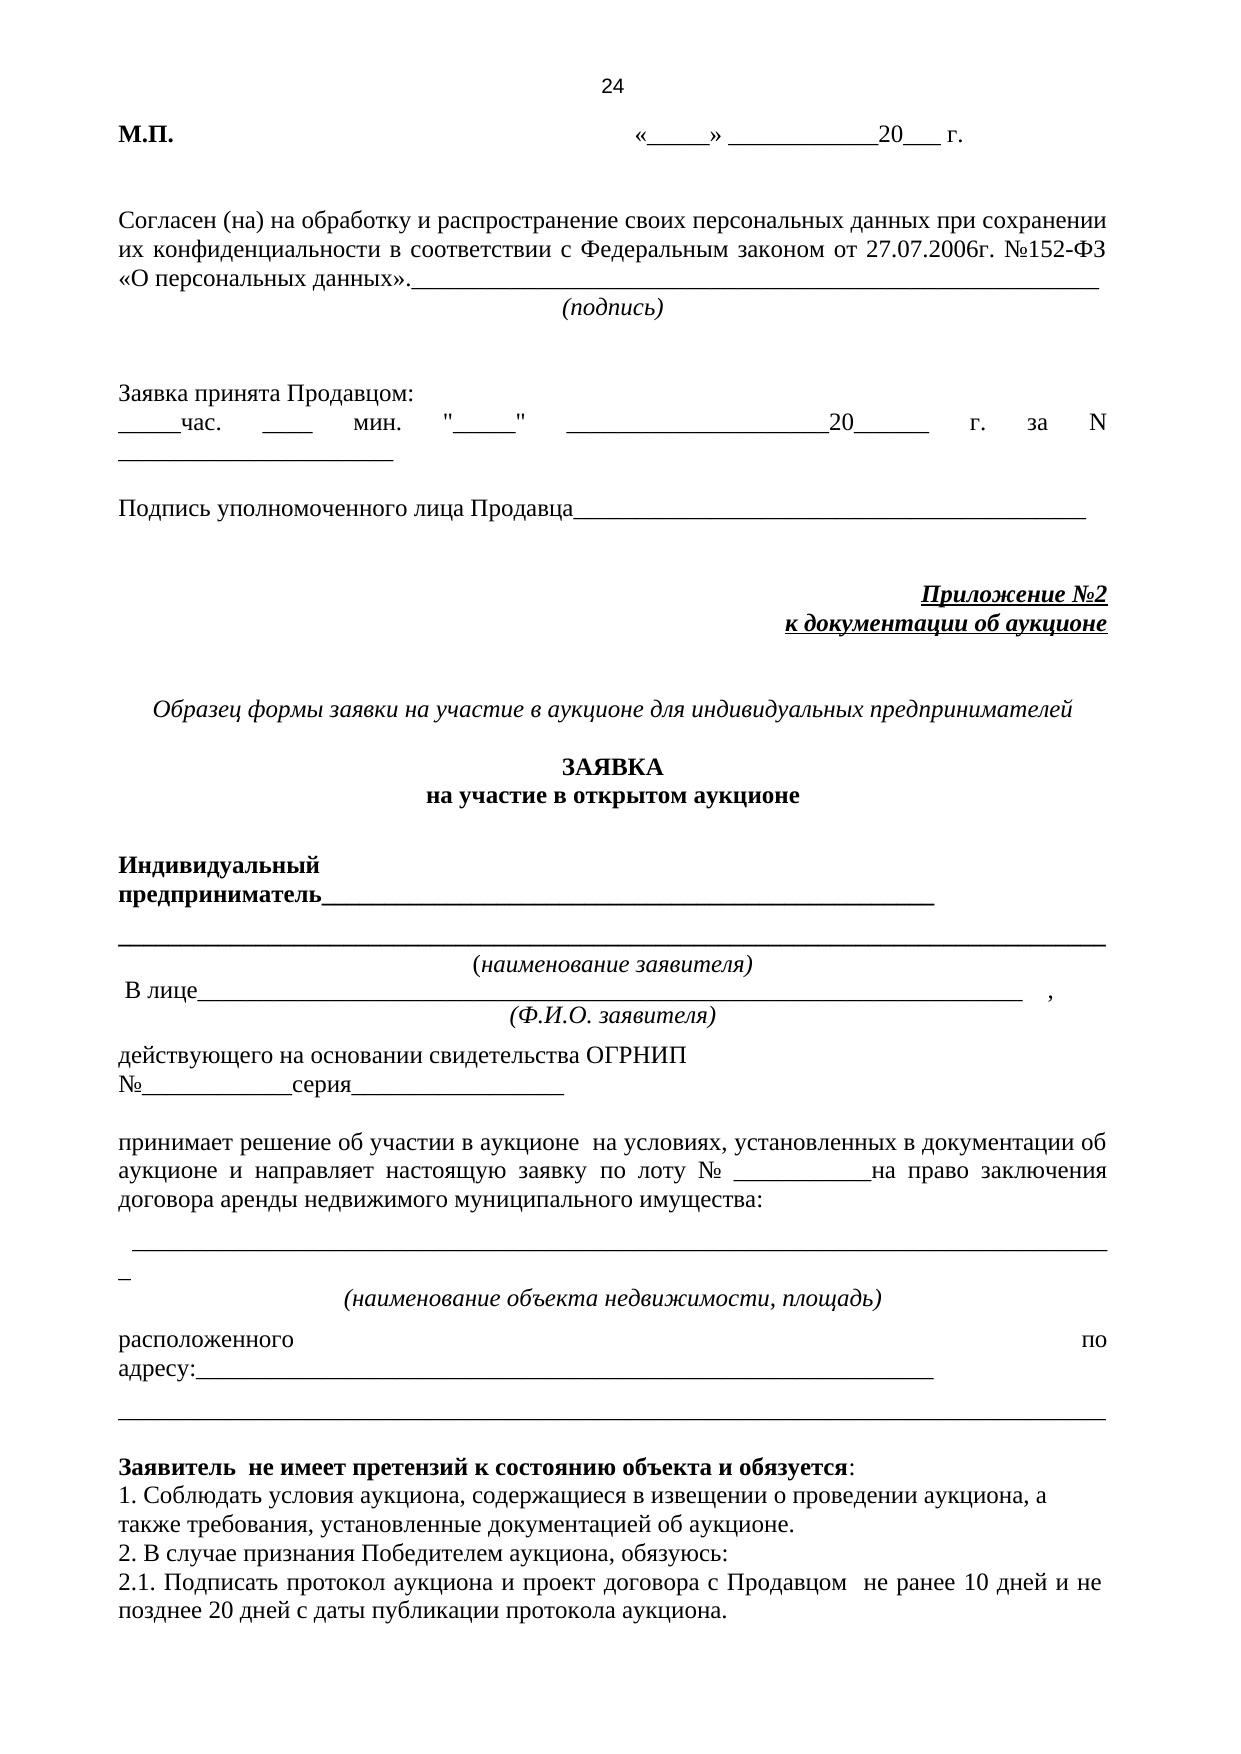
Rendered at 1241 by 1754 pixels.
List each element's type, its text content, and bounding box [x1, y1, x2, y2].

text 2. В случае признания Победителем аукциона, обязуюсь: [118, 1538, 1103, 1567]
text Заявка принята Продавцом: [118, 378, 1107, 407]
text Заявитель не имеет претензий к состоянию объекта и обязуется: [118, 1452, 1103, 1481]
text _______________________________________________________________________________ [118, 921, 1107, 949]
text 2.1. Подписать протокол аукциона и проект договора с Продавцом не ранее 10 дней и не позднее 20 дней с даты публикации протокола аукциона. [118, 1567, 1103, 1624]
text (Ф.И.О. заявителя) [118, 1003, 1107, 1028]
text действующего на основании свидетельства ОГРНИП №____________серия_________________ [118, 1041, 1103, 1098]
text _____час. ____ мин. "_____" _____________________20______ г. за N ______________________ [118, 407, 1107, 464]
text (наименование объекта недвижимости, площадь) [118, 1283, 1107, 1312]
text (подпись) [118, 292, 1107, 321]
text ЗАЯВКА [118, 752, 1107, 781]
text М.П. «_____» ____________20___ г. [118, 119, 1107, 148]
text Подпись уполномоченного лица Продавца_________________________________________ [118, 493, 1107, 522]
text Приложение №2 [118, 579, 1107, 608]
text к документации об аукционе [118, 608, 1107, 637]
text Образец формы заявки на участие в аукционе для индивидуальных предпринимателей [118, 694, 1107, 723]
text расположенного по адресу:___________________________________________________________ [118, 1324, 1107, 1382]
text на участие в открытом аукционе [118, 781, 1107, 809]
text Индивидуальный предприниматель_________________________________________________ [118, 851, 1107, 908]
text Согласен (на) на обработку и распространение своих персональных данных при сохранении их конфиденциальности в соответствии с Федеральным законом от 27.07.2006г. №152-ФЗ «О персональных данных»._______________________________________________________ [118, 206, 1107, 292]
text 1. Соблюдать условия аукциона, содержащиеся в извещении о проведении аукциона, а также требования, установленные документацией об аукционе. [118, 1481, 1103, 1538]
text В лице__________________________________________________________________ , [118, 978, 1107, 1003]
text _______________________________________________________________________________ [118, 1226, 1107, 1283]
text _______________________________________________________________________________ [118, 1394, 1107, 1423]
text (наименование заявителя) [118, 949, 1107, 978]
text принимает решение об участии в аукционе на условиях, установленных в документации об аукционе и направляет настоящую заявку по лоту № ___________на право заключения договора аренды недвижимого муниципального имущества: [118, 1127, 1107, 1213]
